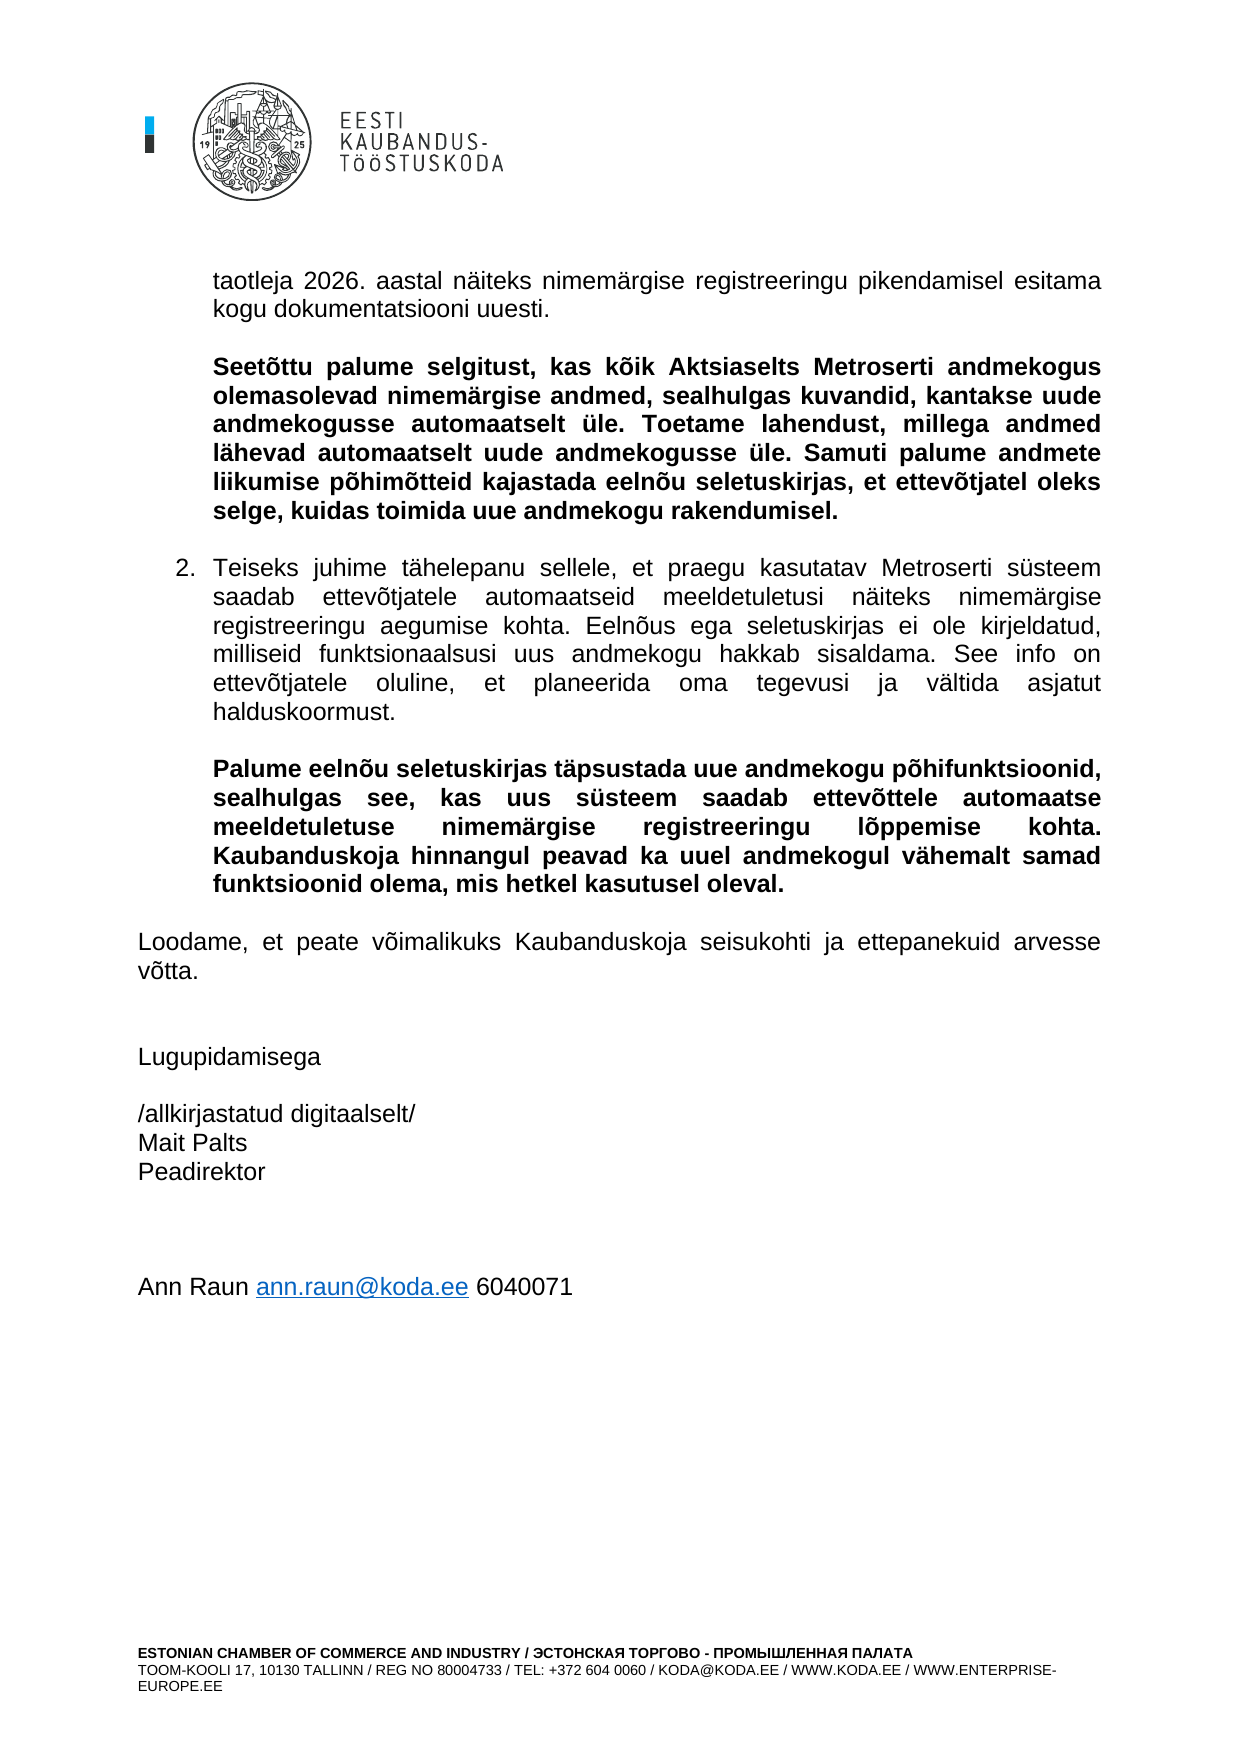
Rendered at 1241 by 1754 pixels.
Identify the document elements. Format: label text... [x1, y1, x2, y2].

list Teiseks juhime tähelepanu sellele, et praegu kasutatav Metroserti süsteem saadab ettevõtjatele automaatseid meeldetuletusi näiteks nimemärgise registreeringu aegumise kohta. Eelnõus ega seletuskirjas ei ole kirjeldatud, milliseid funktsionaalsusi uus andmekogu hakkab sisaldama. See info on ettevõtjatele oluline, et planeerida oma tegevusi ja vältida asjatut halduskoormust. [175, 553, 1103, 726]
list Palume eelnõu seletuskirjas täpsustada uue andmekogu põhifunktsioonid, sealhulgas see, kas uus süsteem saadab ettevõttele automaatse meeldetuletuse nimemärgise registreeringu lõppemise kohta. Kaubanduskoja hinnangul peavad ka uuel andmekogul vähemalt samad funktsioonid olema, mis hetkel kasutusel oleval. [213, 754, 1103, 898]
text /allkirjastatud digitaalselt/ [138, 1099, 1103, 1128]
text Ann Raun ann.raun@koda.ee 6040071 [138, 1272, 1103, 1301]
text Mait Palts [138, 1128, 1103, 1157]
text Peadirektor [138, 1157, 1103, 1186]
text Lugupidamisega [138, 1042, 1103, 1071]
text Loodame, et peate võimalikuks Kaubanduskoja seisukohti ja ettepanekuid arvesse võtta. [138, 927, 1103, 984]
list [213, 266, 1103, 323]
list Seetõttu palume selgitust, kas kõik Aktsiaselts Metroserti andmekogus olemasolevad nimemärgise andmed, sealhulgas kuvandid, kantakse uude andmekogusse automaatselt üle. Toetame lahendust, millega andmed lähevad automaatselt uude andmekogusse üle. Samuti palume andmete liikumise põhimõtteid kajastada eelnõu seletuskirjas, et ettevõtjatel oleks selge, kuidas toimida uue andmekogu rakendumisel. [213, 352, 1103, 524]
